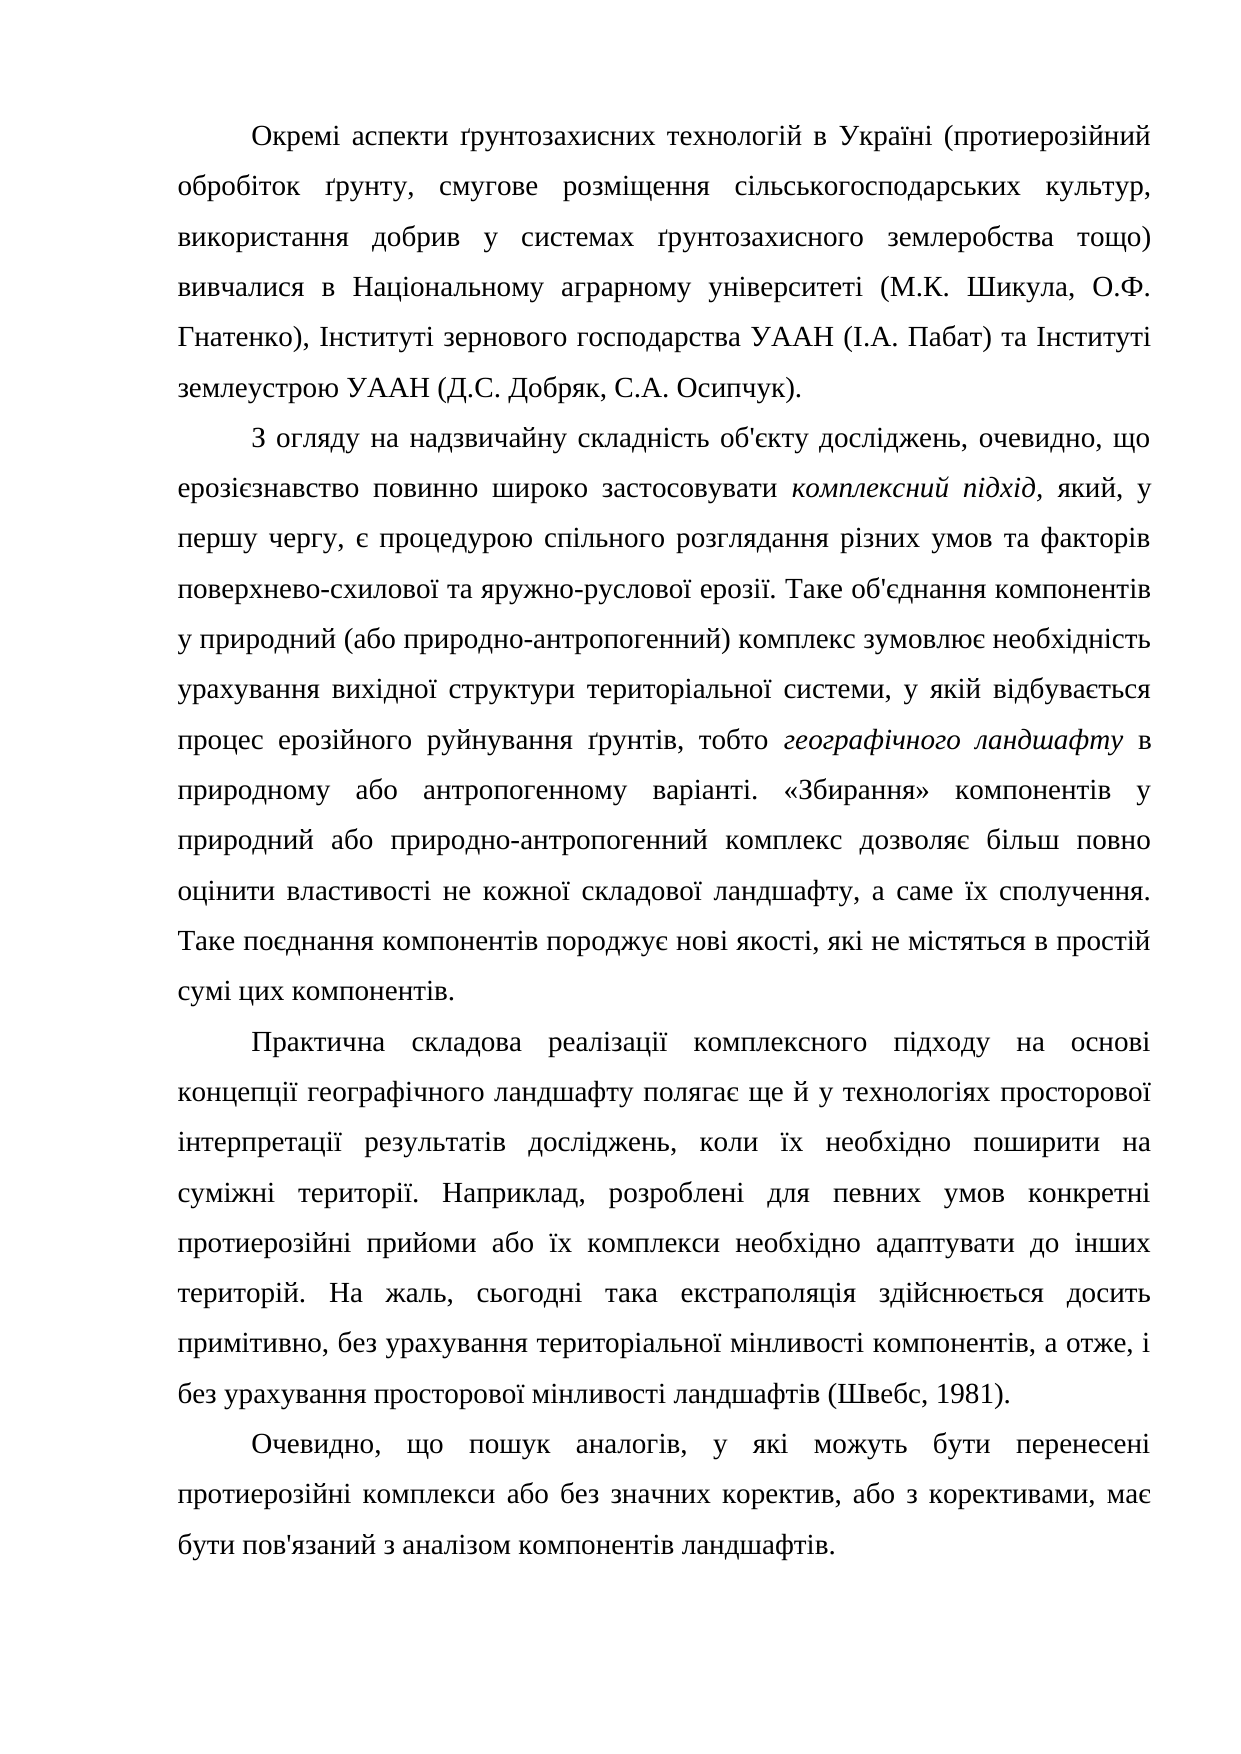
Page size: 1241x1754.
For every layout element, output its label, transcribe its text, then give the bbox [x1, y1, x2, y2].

text Окремі аспекти ґрунтозахисних технологій в Україні (протиерозійний обробіток ґрунту, смугове розміщення сільськогосподарських культур, використання добрив у системах ґрунтозахисного землеробства тощо) вивчалися в Національному аграрному університеті (М.К. Шикула, О.Ф. Гнатенко), Інституті зернового господарства УААН (І.А. Пабат) та Інституті землеустрою УААН (Д.С. Добряк, С.А. Осипчук). [177, 118, 1152, 403]
text Практична складова реалізації комплексного підходу на основі концепції географічного ландшафту полягає ще й у технологіях просторової інтерпретації результатів досліджень, коли їх необхідно поширити на суміжні території. Наприклад, розроблені для певних умов конкретні протиерозійні прийоми або їх комплекси необхідно адаптувати до інших територій. На жаль, сьогодні така екстраполяція здійснюється досить примітивно, без урахування територіальної мінливості компонентів, а отже, і без урахування просторової мінливості ландшафтів (Швебс, 1981). [177, 1024, 1152, 1409]
text З огляду на надзвичайну складність об'єкту досліджень, очевидно, що ерозієзнавство повинно широко застосовувати комплексний підхід, який, у першу чергу, є процедурою спільного розглядання різних умов та факторів поверхнево-схилової та яружно-руслової ерозії. Таке об'єднання компонентів у природний (або природно-антропогенний) комплекс зумовлює необхідність урахування вихідної структури територіальної системи, у якій відбувається процес ерозійного руйнування ґрунтів, тобто географічного ландшафту в природному або антропогенному варіанті. «Збирання» компонентів у природний або природно-антропогенний комплекс дозволяє більш повно оцінити властивості не кожної складової ландшафту, а саме їх сполучення. Таке поєднання компонентів породжує нові якості, які не містяться в простій сумі цих компонентів. [177, 420, 1152, 1007]
text Очевидно, що пошук аналогів, у які можуть бути перенесені протиерозійні комплекси або без значних коректив, або з корективами, має бути пов'язаний з аналізом компонентів ландшафтів. [177, 1426, 1152, 1560]
